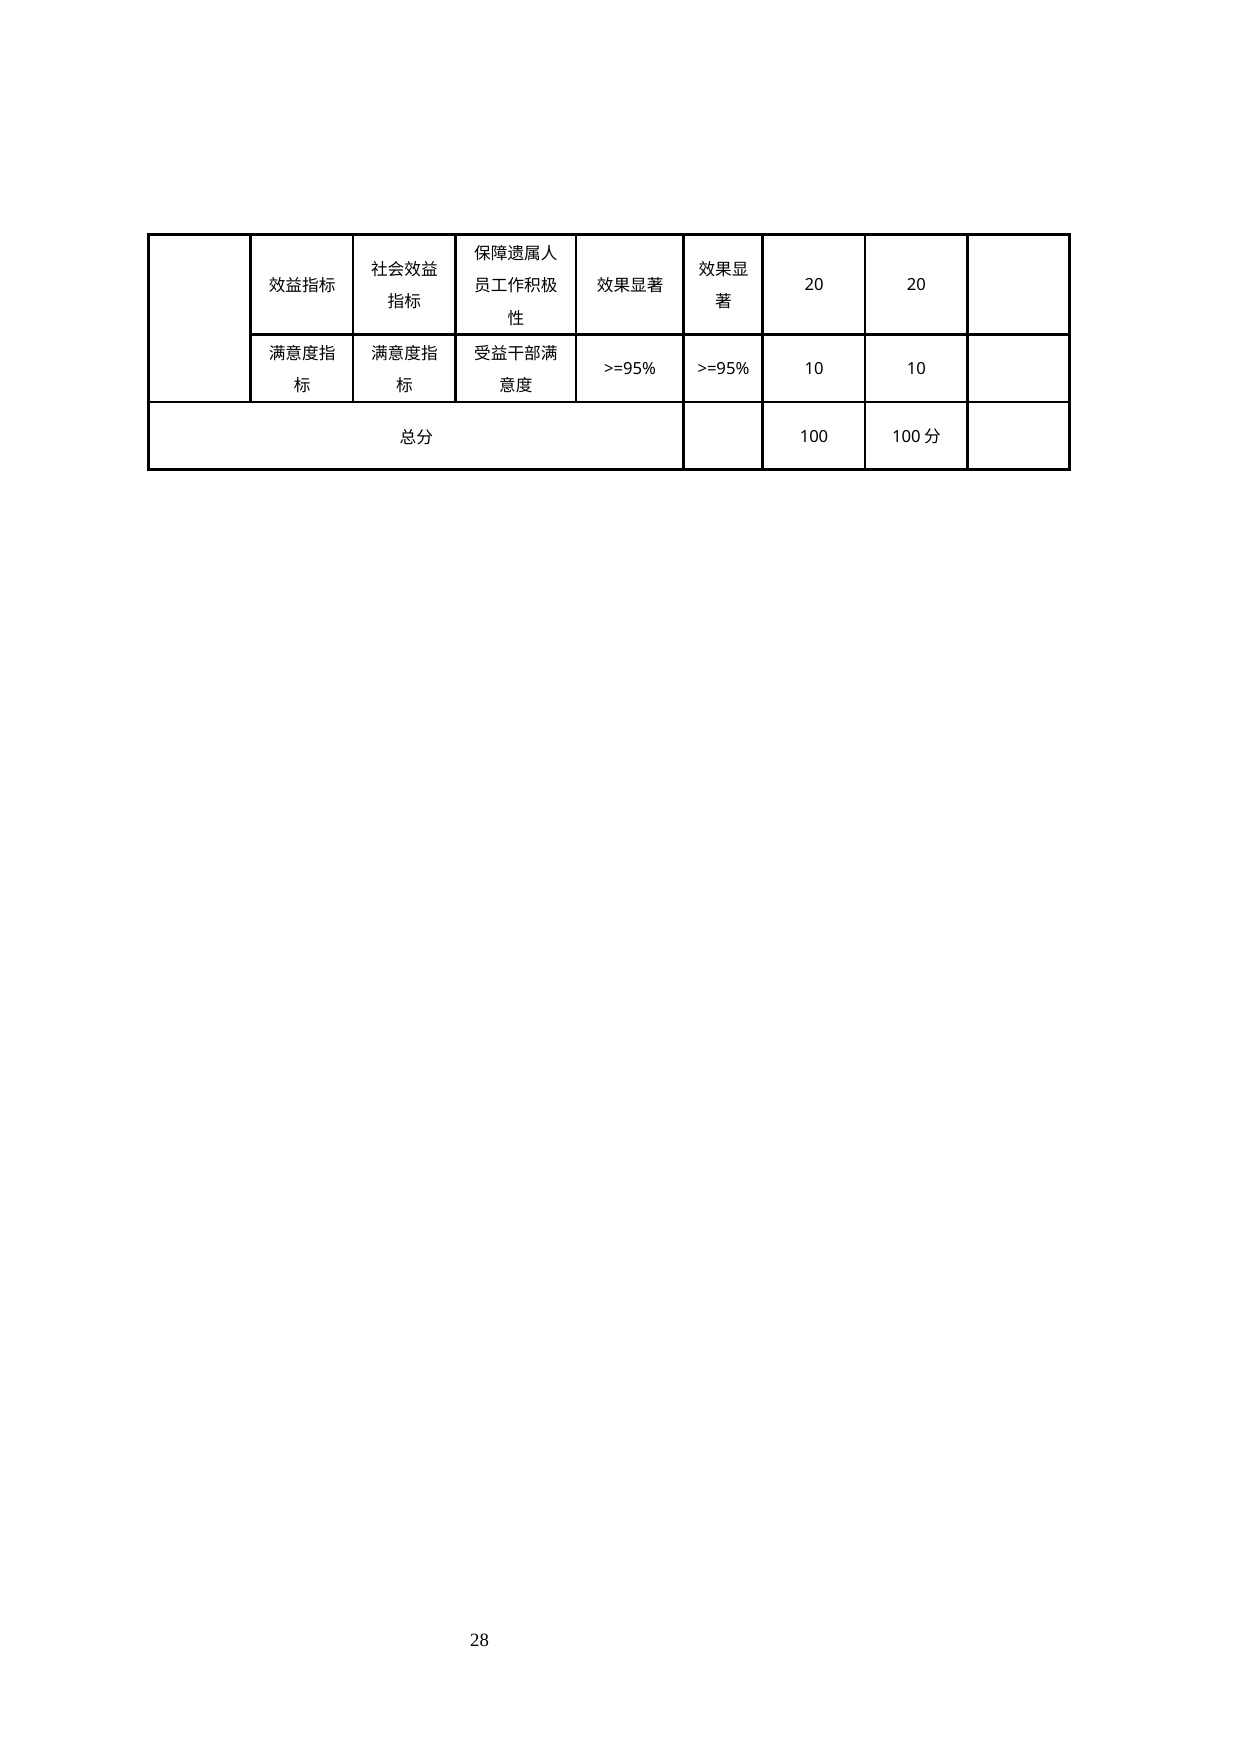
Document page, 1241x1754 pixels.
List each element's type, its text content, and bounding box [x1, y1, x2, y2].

table_cell >=95% [577, 336, 682, 401]
table_cell 满意度指标 [252, 336, 352, 401]
table_cell [969, 403, 1068, 468]
table_cell 效果显著 [577, 236, 682, 333]
table_cell 社会效益指标 [354, 236, 454, 333]
table_cell [969, 236, 1068, 333]
table_cell 100分 [866, 403, 966, 468]
table_cell 效益指标 [252, 236, 352, 333]
table_cell 20 [866, 236, 966, 333]
table_cell 效果显著 [685, 236, 761, 333]
table_cell 10 [866, 336, 966, 401]
table_cell 100 [764, 403, 864, 468]
table_cell 保障遗属人员工作积极性 [457, 236, 575, 333]
table_cell [685, 403, 761, 468]
table_cell >=95% [685, 336, 761, 401]
table_cell 满意度指标 [354, 336, 454, 401]
table_cell 总分 [150, 403, 682, 468]
table_cell 10 [764, 336, 864, 401]
table_cell 20 [764, 236, 864, 333]
table_cell [969, 336, 1068, 401]
table_cell 受益干部满意度 [457, 336, 575, 401]
